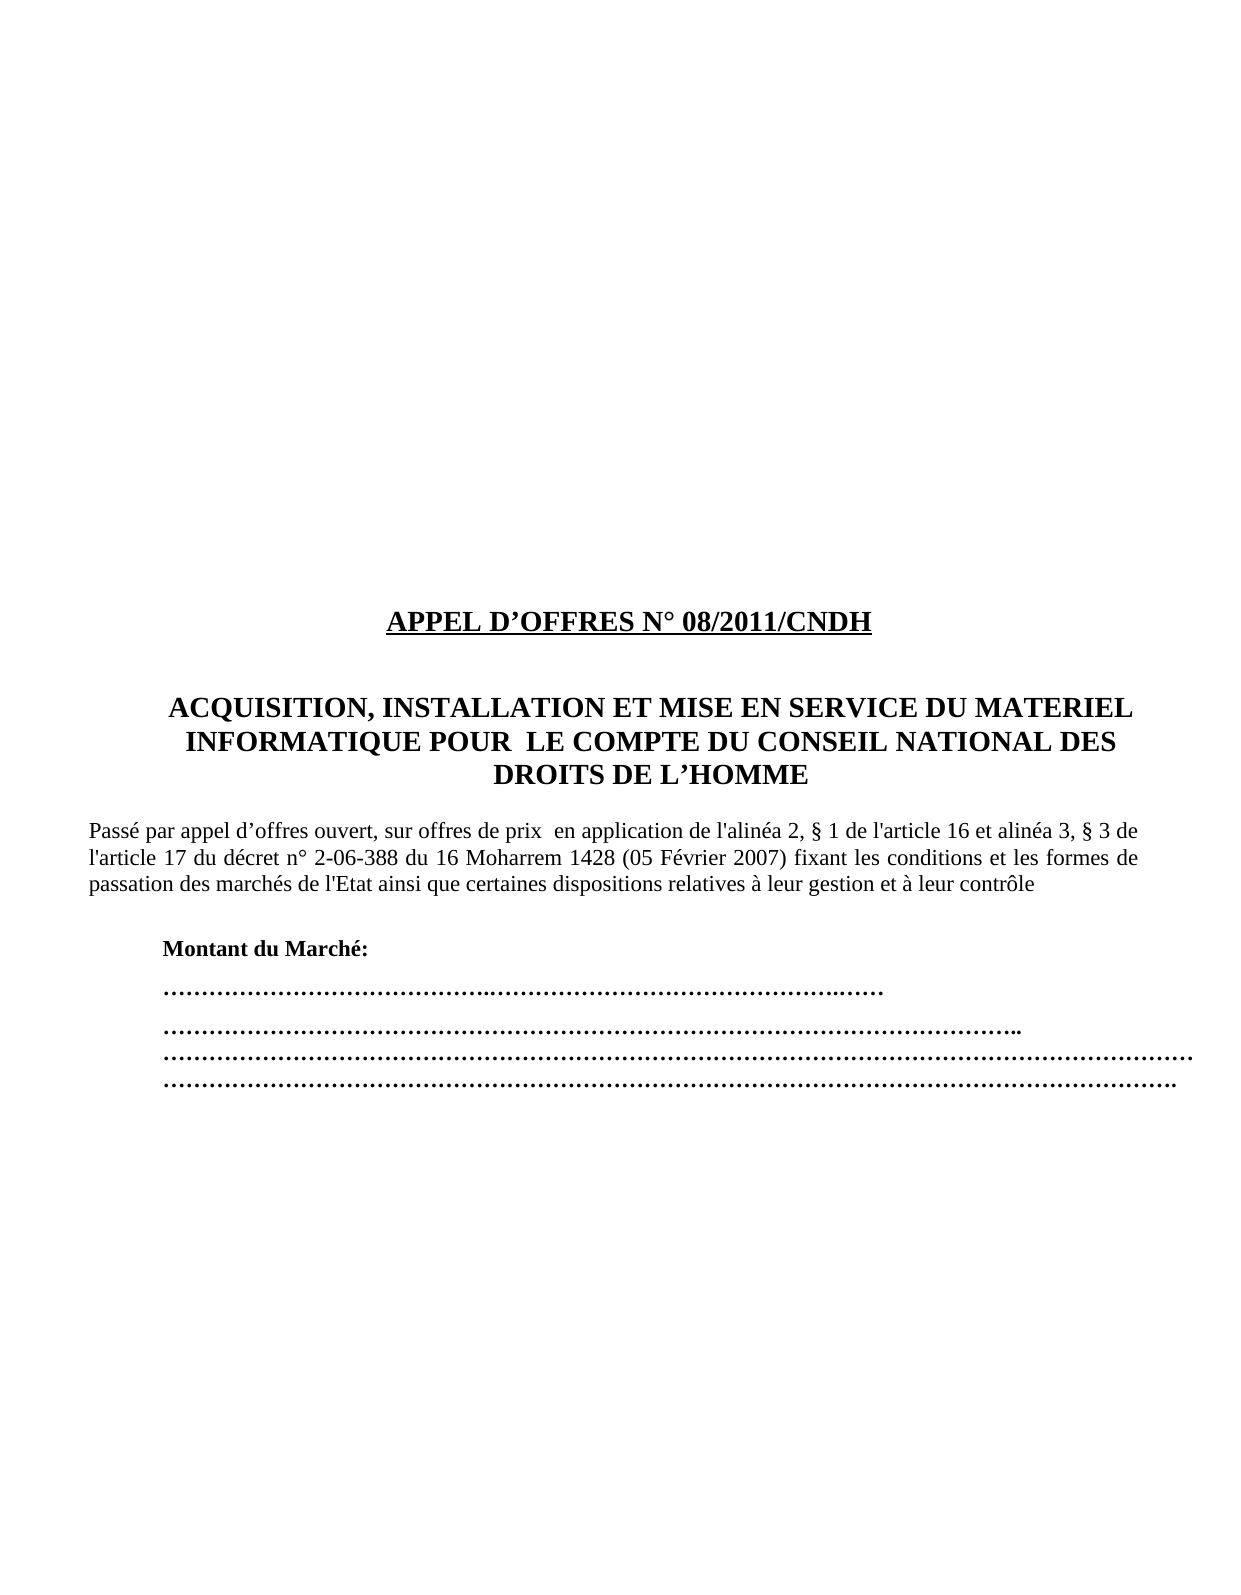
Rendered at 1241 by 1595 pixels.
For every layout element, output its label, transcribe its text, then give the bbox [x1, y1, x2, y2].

text Appel d’offres n° 08/2011/CNDH [118, 604, 1140, 638]
text ACQUISITION, INSTALLATION ET MISE EN SERVICE DU MATERIEL INFORMATIQUE POUR LE COMPTE DU CONSEIL NATIONAL DES DROITS DE L’HOMME [162, 690, 1140, 791]
text Montant du Marché: [162, 935, 1140, 962]
text …………………………………….……………………………………….…… [162, 974, 1140, 1000]
text …………………………………………………………………………………………………..……………………………………………………………………………………………………………………………………………………………………………………………………………………………………………. [162, 1013, 1196, 1092]
text Passé par appel d’offres ouvert, sur offres de prix en application de l'alinéa 2, § 1 de l'article 16 et alinéa 3, § 3 de l'article 17 du décret n° 2-06-388 du 16 Moharrem 1428 (05 Février 2007) fixant les conditions et les formes de passation des marchés de l'Etat ainsi que certaines dispositions relatives à leur gestion et à leur contrôle [88, 817, 1140, 896]
